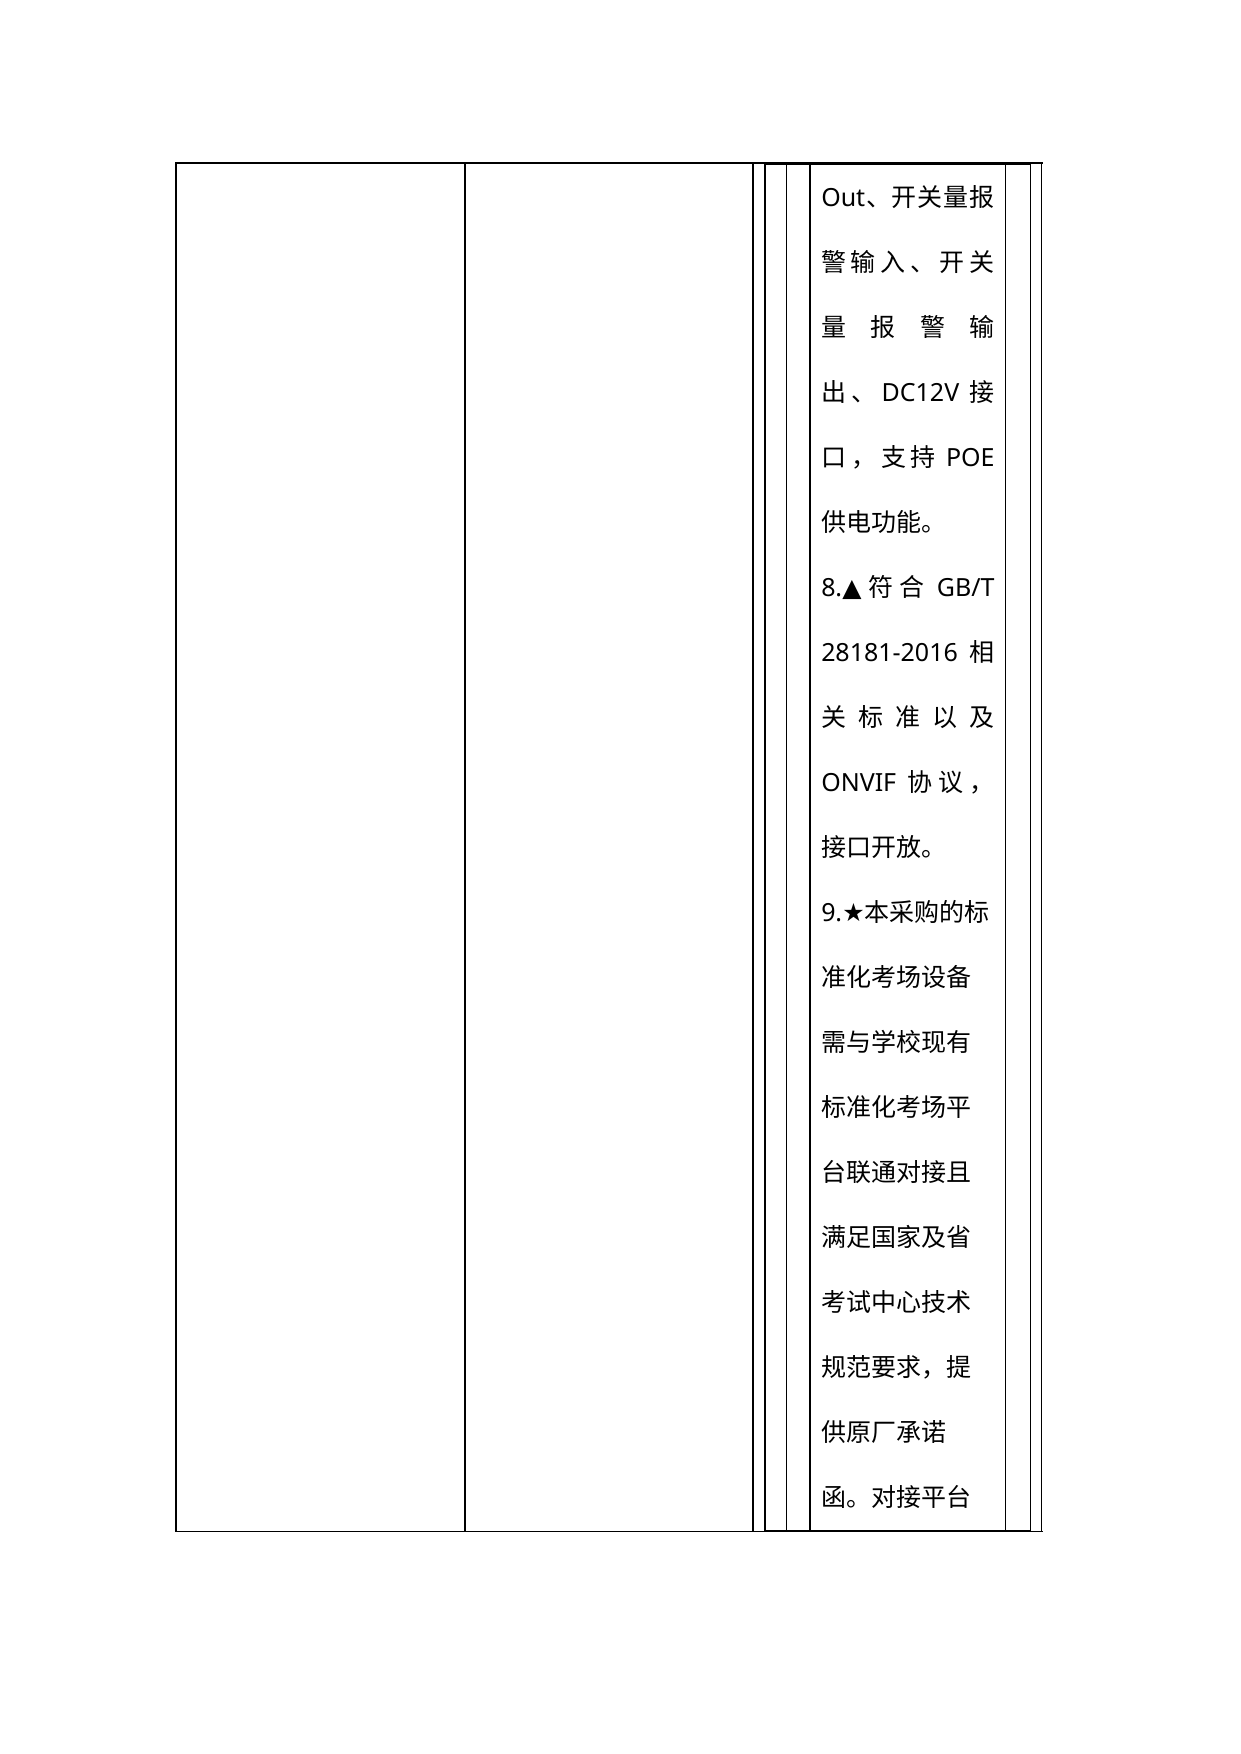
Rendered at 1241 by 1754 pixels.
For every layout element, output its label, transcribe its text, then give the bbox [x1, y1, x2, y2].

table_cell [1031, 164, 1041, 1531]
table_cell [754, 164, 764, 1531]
table_cell 1 [177, 164, 464, 1531]
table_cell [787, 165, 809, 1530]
table_cell [466, 164, 752, 1531]
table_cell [811, 165, 1005, 1530]
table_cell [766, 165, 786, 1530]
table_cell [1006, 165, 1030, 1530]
